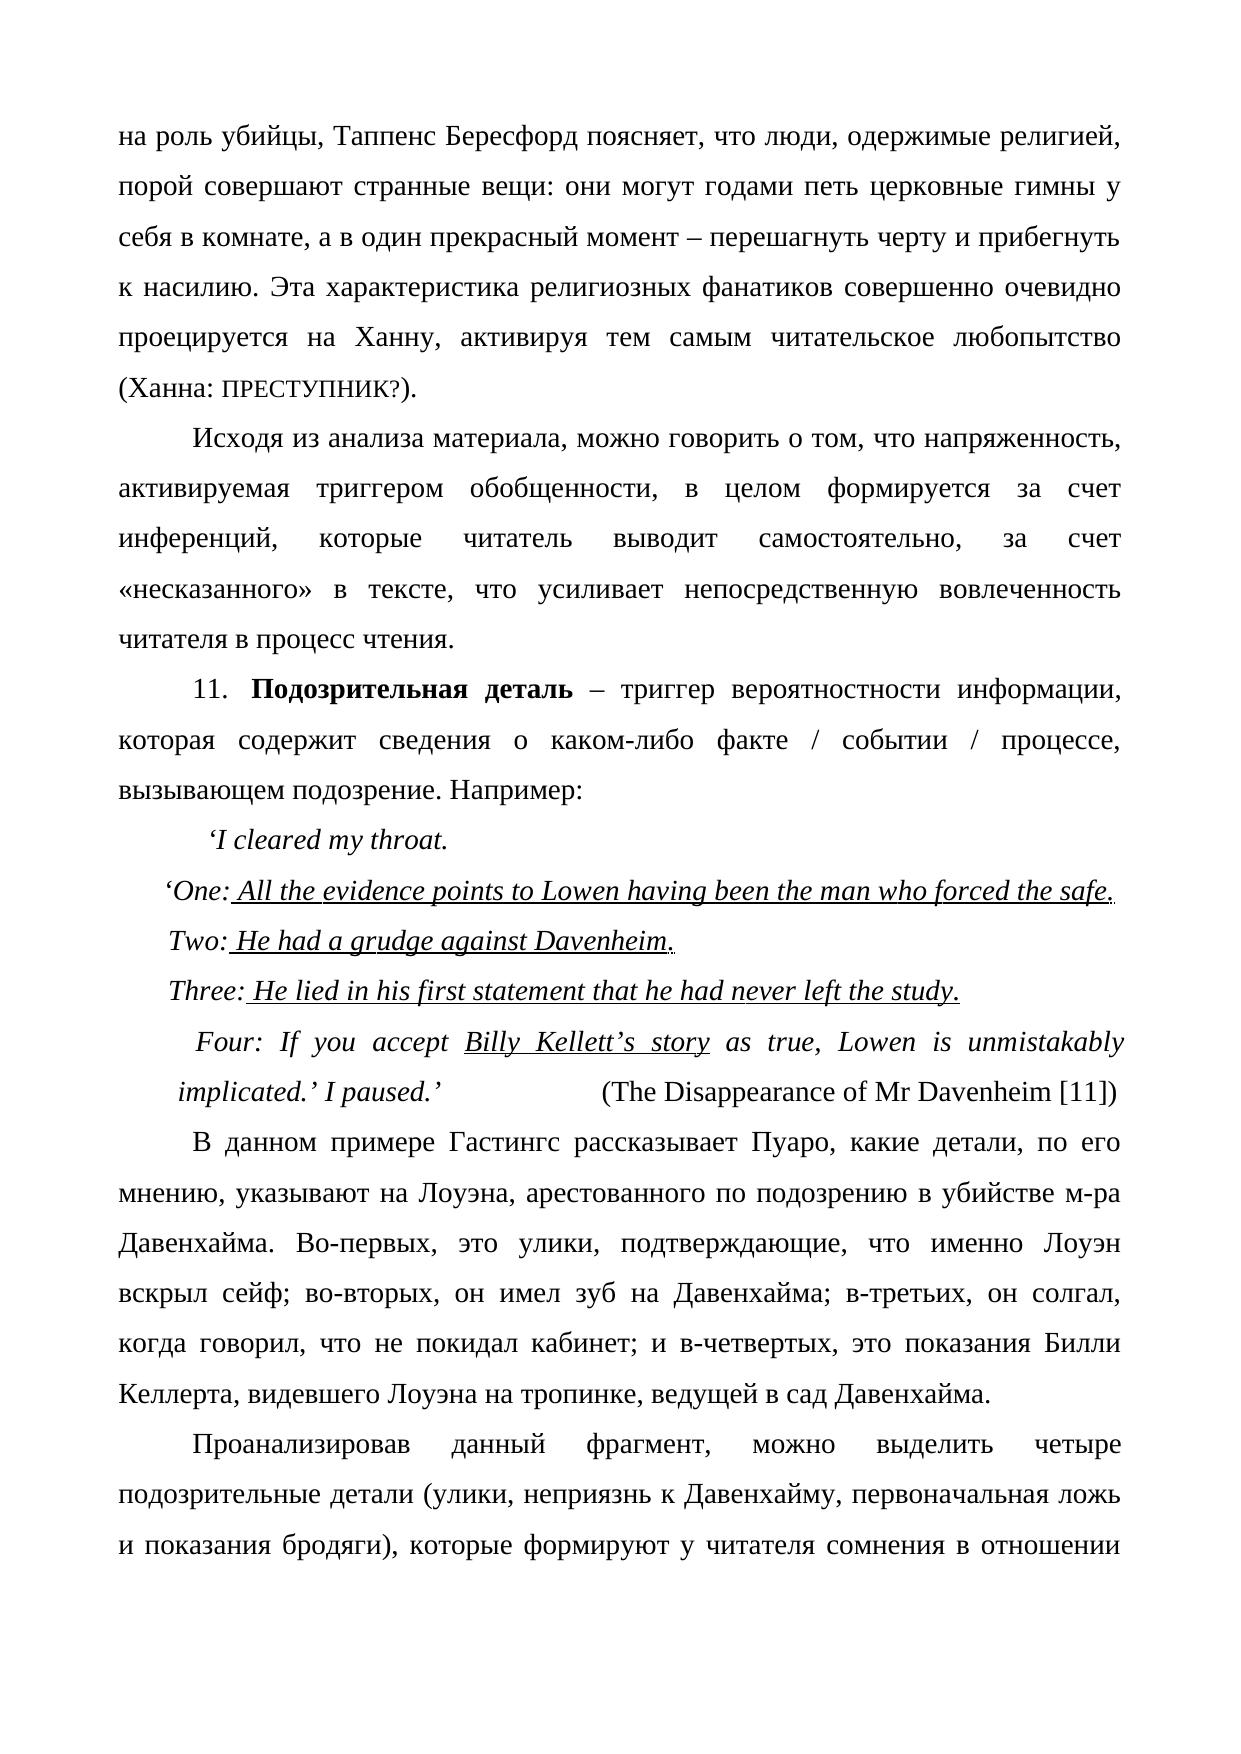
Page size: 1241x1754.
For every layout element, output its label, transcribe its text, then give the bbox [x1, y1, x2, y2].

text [118, 118, 1122, 403]
list Подозрительная деталь – триггер вероятностности информации, которая содержит сведения о каком-либо факте / событии / процессе, вызывающем подозрение. Например: [118, 672, 1122, 806]
list ‘I cleared my throat. [148, 822, 1124, 856]
text В данном примере Гастингс рассказывает Пуаро, какие детали, по его мнению, указывают на Лоуэна, арестованного по подозрению в убийстве м-ра Давенхайма. Во-первых, это улики, подтверждающие, что именно Лоуэн вскрыл сейф; во-вторых, он имел зуб на Давенхайма; в-третьих, он солгал, когда говорил, что не покидал кабинет; и в-четвертых, это показания Билли Келлерта, видевшего Лоуэна на тропинке, ведущей в сад Давенхайма. [118, 1124, 1122, 1409]
text Three: He lied in his first statement that he had never left the study. [148, 973, 1124, 1007]
text Two: He had a grudge against Davenheim. [148, 923, 1124, 957]
list ‘One: All the evidence points to Lowen having been the man who forced the safe. [148, 873, 1124, 906]
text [118, 1426, 1122, 1560]
text Исходя из анализа материала, можно говорить о том, что напряженность, активируемая триггером обобщенности, в целом формируется за счет инференций, которые читатель выводит самостоятельно, за счет «несказанного» в тексте, что усиливает непосредственную вовлеченность читателя в процесс чтения. [118, 420, 1122, 655]
text Four: If you accept Billy Kellett’s story as true, Lowen is unmistakably implicated.’ I paused.’ (The Disappearance of Mr Davenheim [11]) [148, 1024, 1124, 1108]
